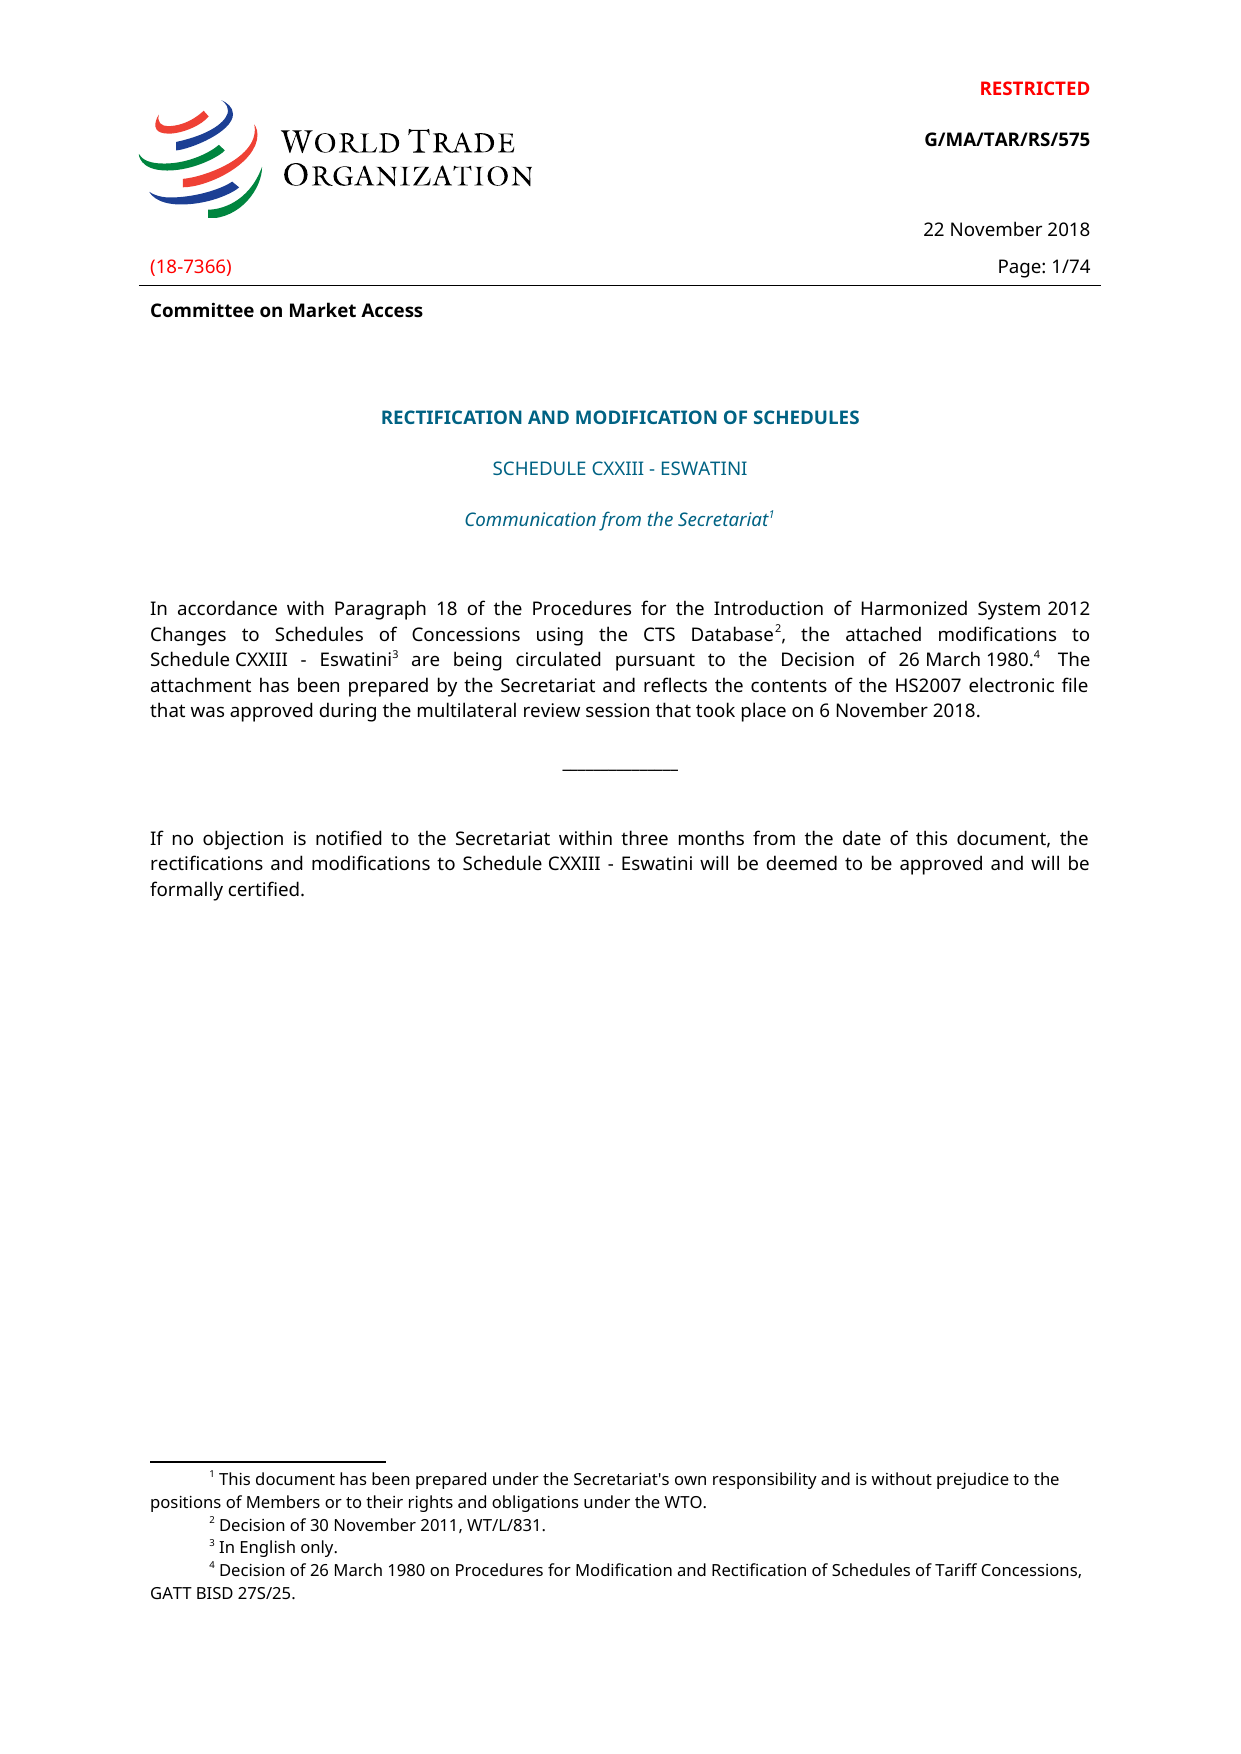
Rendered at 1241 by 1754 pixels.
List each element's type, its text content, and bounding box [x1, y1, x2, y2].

text Communication from the Secretariat [150, 507, 1090, 532]
text rectification and modification of schedules [150, 405, 1090, 430]
text In accordance with Paragraph 18 of the Procedures for the Introduction of Harmonized System 2012 Changes to Schedules of Concessions using the CTS Database, the attached modifications to Schedule CXXIII - Eswatini are being circulated pursuant to the Decision of 26 March 1980. The attachment has been prepared by the Secretariat and reflects the contents of the HS2007 electronic file that was approved during the multilateral review session that took place on 6 November 2018. [150, 595, 1090, 723]
text _______________ [150, 748, 1090, 774]
text SCHEDULE CXXIII - ESWATINI [150, 456, 1090, 481]
text If no objection is notified to the Secretariat within three months from the date of this document, the rectifications and modifications to Schedule CXXIII - Eswatini will be deemed to be approved and will be formally certified. [150, 825, 1090, 902]
